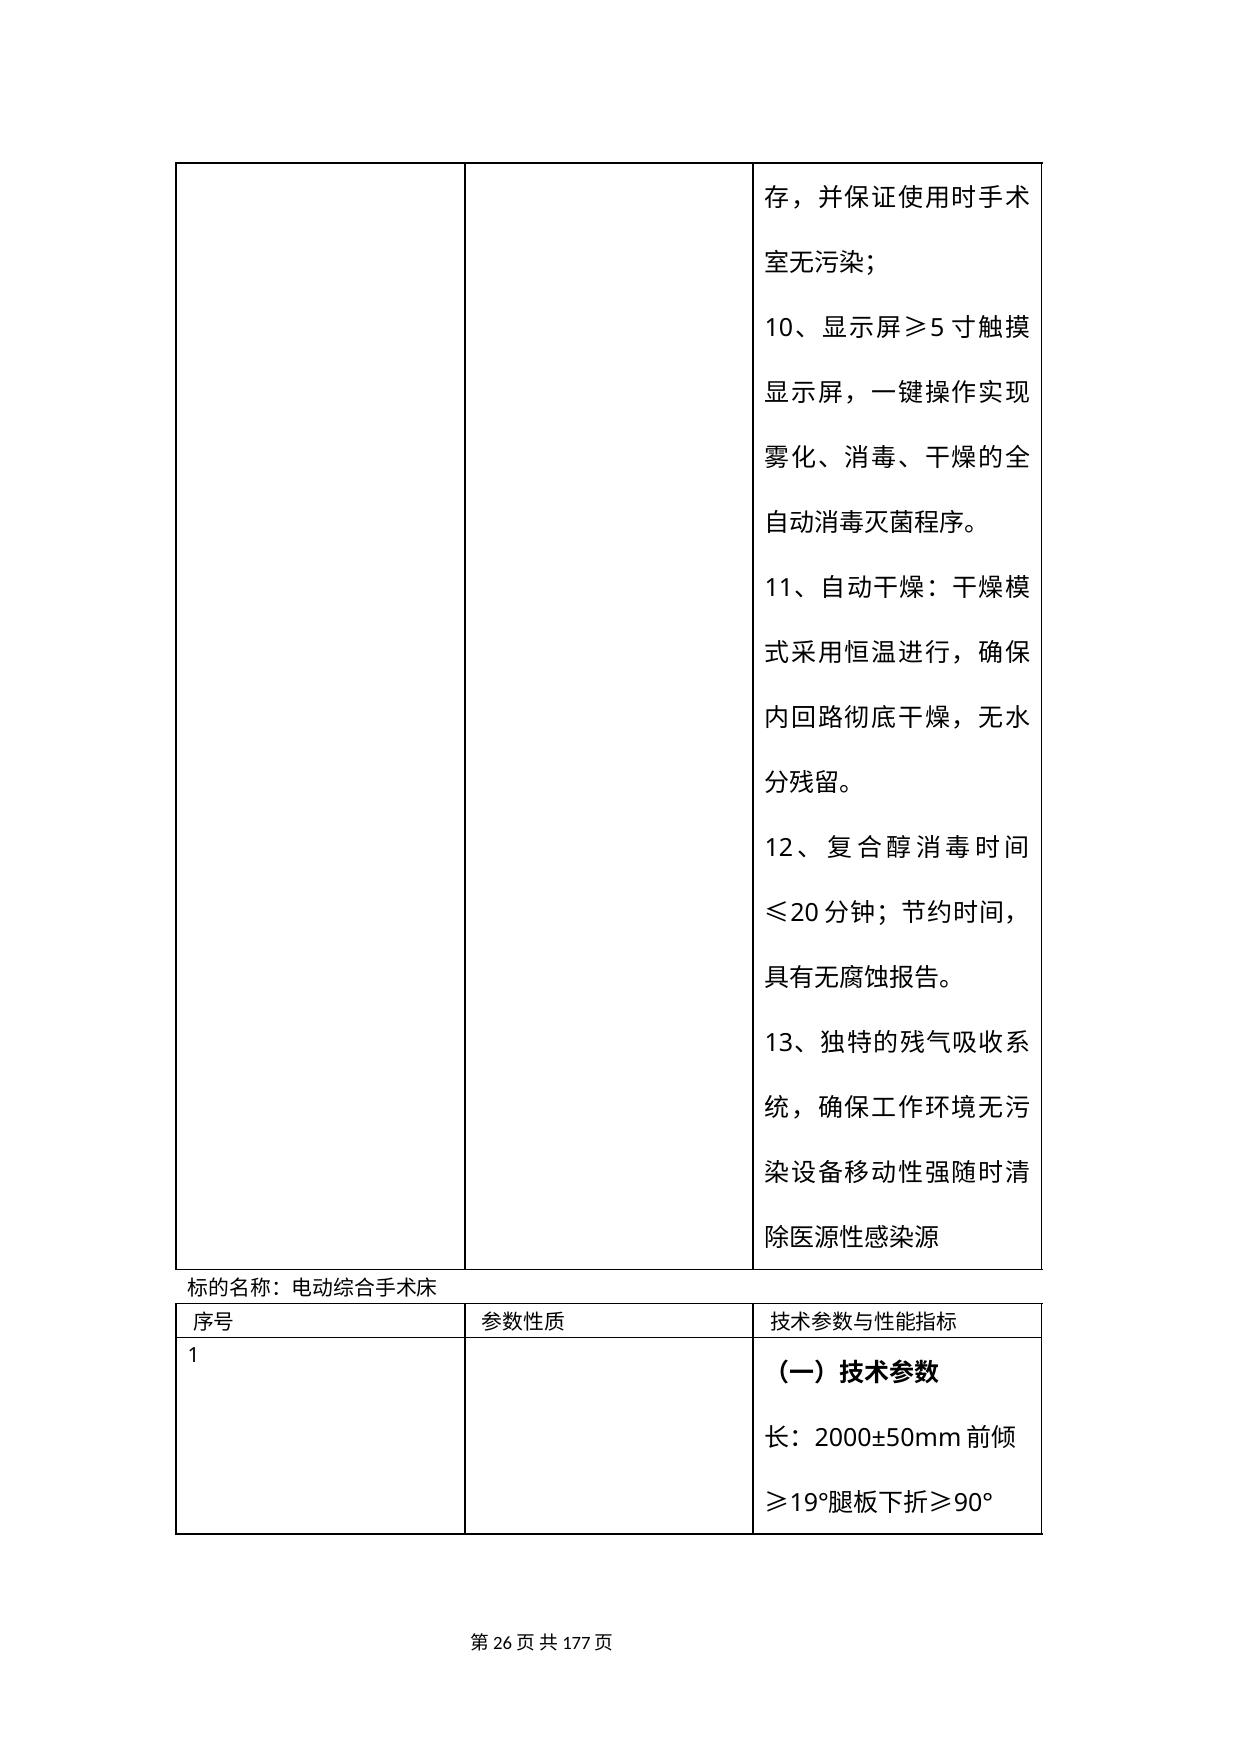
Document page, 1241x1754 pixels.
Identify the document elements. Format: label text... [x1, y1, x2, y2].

table_cell [466, 1338, 752, 1533]
table_header 序号 [177, 1304, 464, 1337]
table_header 参数性质 [466, 1304, 752, 1337]
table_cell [754, 164, 1041, 1268]
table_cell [754, 1338, 1041, 1533]
table_cell [466, 164, 752, 1268]
table_header 技术参数与性能指标 [754, 1304, 1041, 1337]
table_cell 1 [177, 1338, 464, 1533]
table_cell 1 [177, 164, 464, 1268]
text 标的名称：电动综合手术床 [187, 1270, 1053, 1303]
